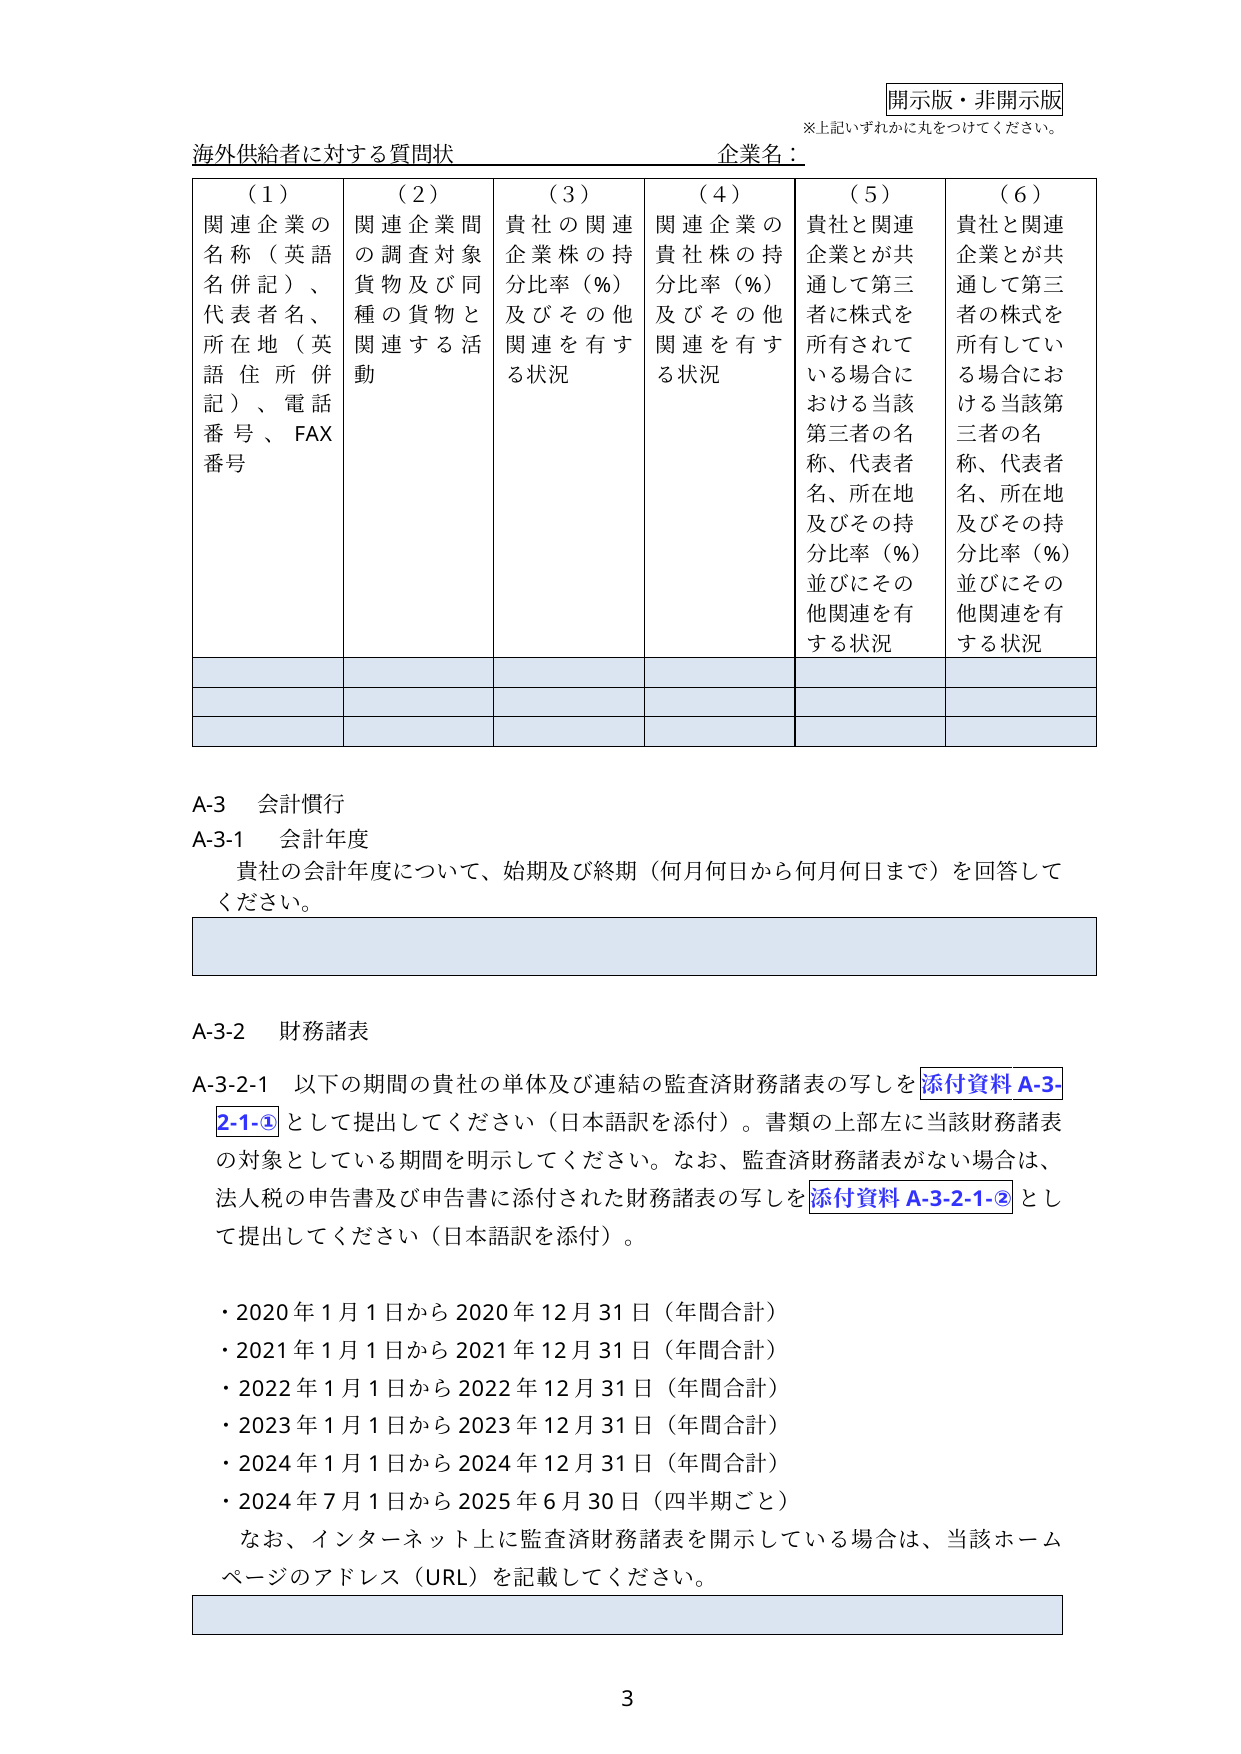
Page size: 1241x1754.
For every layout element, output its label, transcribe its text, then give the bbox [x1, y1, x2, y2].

table_cell [796, 717, 945, 746]
list 会計年度 [192, 822, 1063, 854]
table_cell [645, 658, 794, 687]
table_cell [946, 717, 1096, 746]
table_cell [344, 658, 493, 687]
text ・2024年1月1日から2024年12月31日（年間合計） [192, 1443, 1063, 1481]
list 会計慣行 [192, 784, 1063, 822]
table_cell [494, 717, 644, 746]
table_header （１） 関連企業の名称（英語名併記）、代表者名、所在地（英語住所併記）、電話番号、FAX番号 [193, 179, 343, 657]
table_cell [344, 717, 493, 746]
text ・2023年1月1日から2023年12月31日（年間合計） [192, 1406, 1063, 1443]
table_header [193, 918, 1096, 975]
table_header （４） 関連企業の貴社株の持分比率（%）及びその他関連を有する状況 [645, 179, 794, 657]
table_cell [193, 688, 343, 716]
table_cell [344, 688, 493, 716]
table_header （２） 関連企業間の調査対象貨物及び同種の貨物と関連する活動 [344, 179, 493, 657]
text A-3-2-1 以下の期間の貴社の単体及び連結の監査済財務諸表の写しを添付資料A-3-2-1-①として提出してください（日本語訳を添付）。書類の上部左に当該財務諸表の対象としている期間を明示してください。なお、監査済財務諸表がない場合は、法人税の申告書及び申告書に添付された財務諸表の写しを添付資料A-3-2-1-②として提出してください（日本語訳を添付）。 [192, 1064, 1063, 1254]
text ・2021年1月1日から2021年12月31日（年間合計） [192, 1330, 1063, 1368]
table_cell [494, 688, 644, 716]
text 貴社の会計年度について、始期及び終期（何月何日から何月何日まで）を回答してください。 [214, 854, 1063, 917]
table_cell [193, 717, 343, 746]
table_cell [645, 717, 794, 746]
text なお、インターネット上に監査済財務諸表を開示している場合は、当該ホームページのアドレス（URL）を記載してください。 [221, 1519, 1063, 1595]
table_cell [645, 688, 794, 716]
table_header [193, 1596, 1062, 1634]
text ・2024年7月1日から2025年6月30日（四半期ごと） [192, 1481, 1063, 1519]
table_cell [494, 658, 644, 687]
table_header （６） 貴社と関連企業とが共通して第三者の株式を所有している場合における当該第三者の名称、代表者名、所在地及びその持分比率（%）並びにその他関連を有する状況 [946, 179, 1096, 657]
table_cell [796, 658, 945, 687]
table_cell [946, 658, 1096, 687]
text ・2020年1月1日から2020年12月31日（年間合計） [192, 1292, 1063, 1330]
table_cell [193, 658, 343, 687]
table_header （３） 貴社の関連企業株の持分比率（%）及びその他関連を有する状況 [494, 179, 644, 657]
list 財務諸表 [192, 1014, 1063, 1045]
table_cell [796, 688, 945, 716]
table_cell [946, 688, 1096, 716]
table_header （５） 貴社と関連企業とが共通して第三者に株式を所有されている場合における当該第三者の名称、代表者名、所在地及びその持分比率（%）並びにその他関連を有する状況 [796, 179, 945, 657]
text ・2022年1月1日から2022年12月31日（年間合計） [192, 1368, 1063, 1406]
